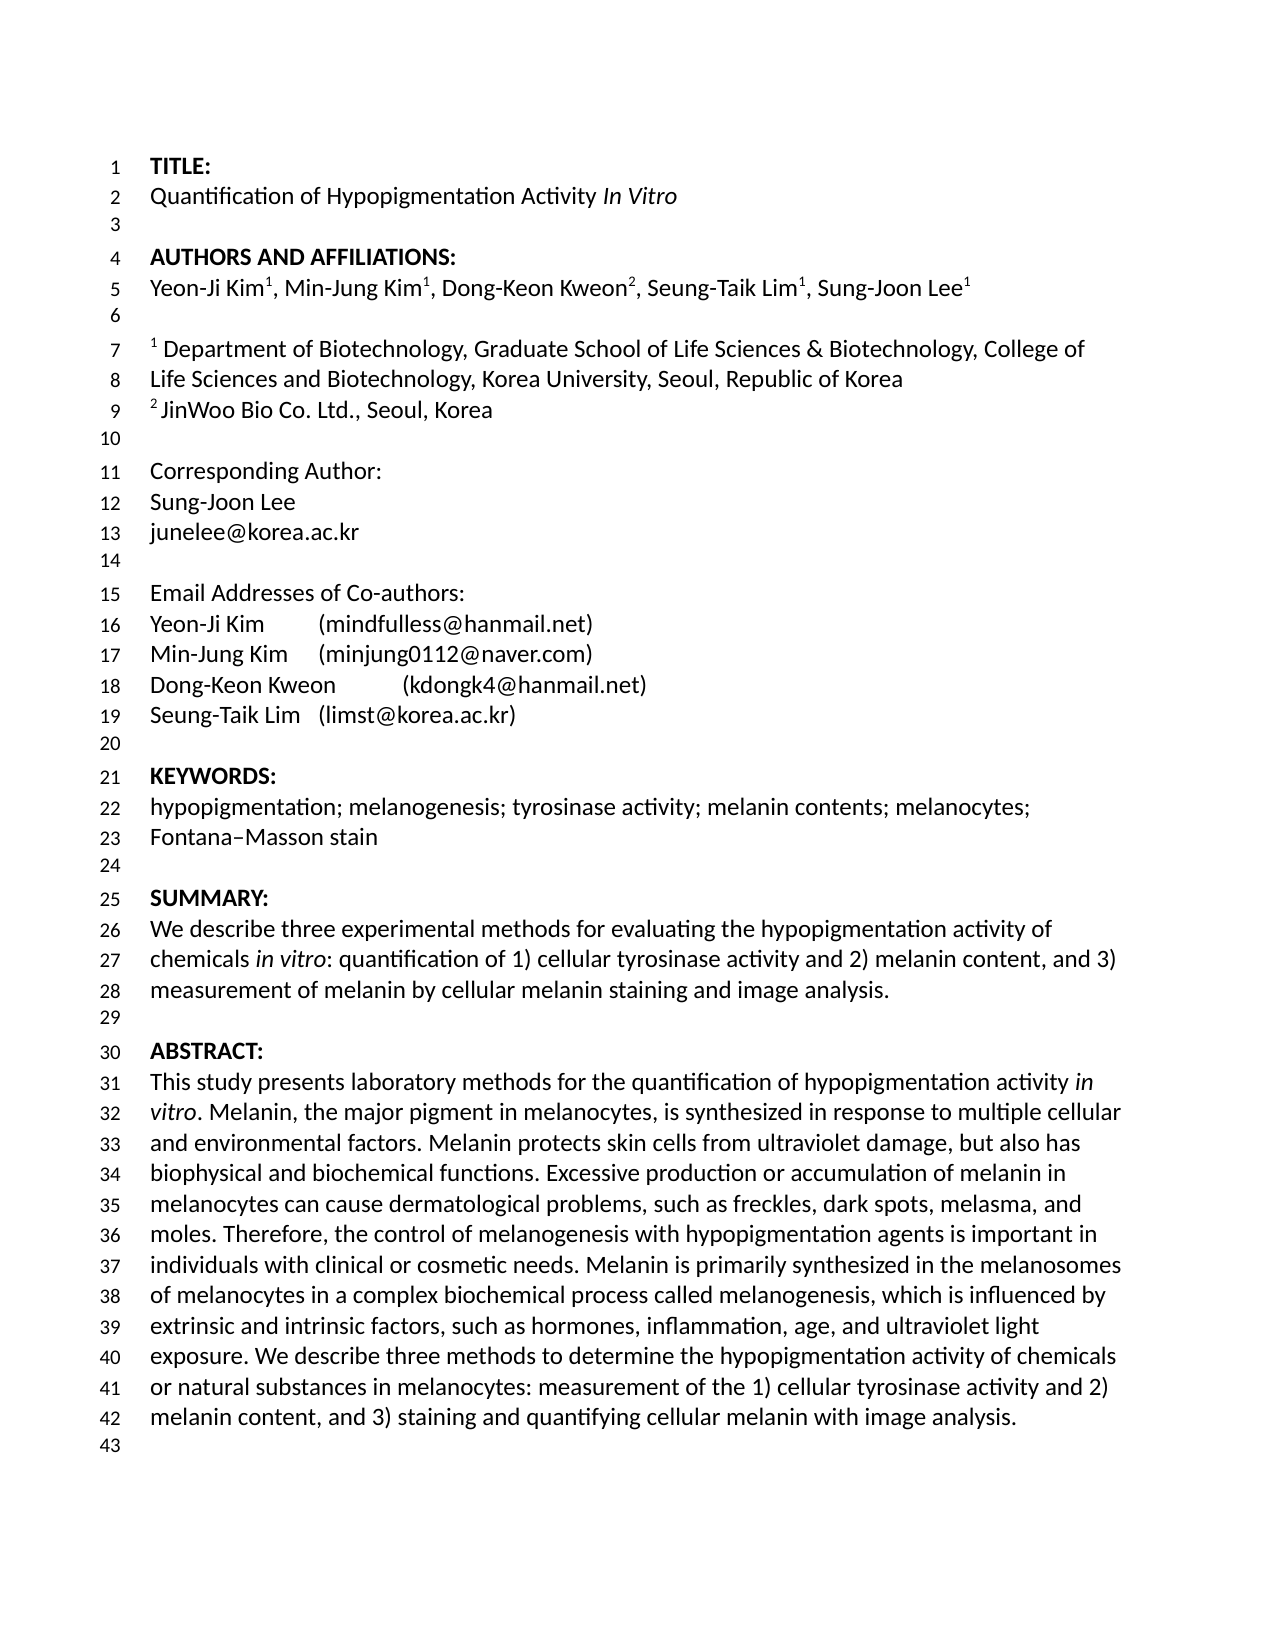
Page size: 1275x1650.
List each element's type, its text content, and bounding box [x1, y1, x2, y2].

text We describe three experimental methods for evaluating the hypopigmentation activity of chemicals in vitro: quantification of 1) cellular tyrosinase activity and 2) melanin content, and 3) measurement of melanin by cellular melanin staining and image analysis. [150, 913, 1125, 1004]
text 2 JinWoo Bio Co. Ltd., Seoul, Korea [150, 394, 1125, 425]
text KEYWORDS: [150, 760, 1125, 791]
text Dong-Keon Kweon (kdongk4@hanmail.net) [150, 669, 1125, 699]
text Min-Jung Kim (minjung0112@naver.com) [150, 638, 1125, 669]
text Sung-Joon Lee [150, 486, 1125, 516]
text Email Addresses of Co-authors: [150, 577, 1125, 608]
text TITLE: [150, 150, 1125, 181]
text This study presents laboratory methods for the quantification of hypopigmentation activity in vitro. Melanin, the major pigment in melanocytes, is synthesized in response to multiple cellular and environmental factors. Melanin protects skin cells from ultraviolet damage, but also has biophysical and biochemical functions. Excessive production or accumulation of melanin in melanocytes can cause dermatological problems, such as freckles, dark spots, melasma, and moles. Therefore, the control of melanogenesis with hypopigmentation agents is important in individuals with clinical or cosmetic needs. Melanin is primarily synthesized in the melanosomes of melanocytes in a complex biochemical process called melanogenesis, which is influenced by extrinsic and intrinsic factors, such as hormones, inflammation, age, and ultraviolet light exposure. We describe three methods to determine the hypopigmentation activity of chemicals or natural substances in melanocytes: measurement of the 1) cellular tyrosinase activity and 2) melanin content, and 3) staining and quantifying cellular melanin with image analysis. [150, 1066, 1125, 1432]
text 1 Department of Biotechnology, Graduate School of Life Sciences & Biotechnology, College of Life Sciences and Biotechnology, Korea University, Seoul, Republic of Korea [150, 333, 1125, 394]
text Corresponding Author: [150, 455, 1125, 486]
text AUTHORS AND AFFILIATIONS: [150, 242, 1125, 272]
text junelee@korea.ac.kr [150, 516, 1125, 547]
text SUMMARY: [150, 882, 1125, 913]
text ABSTRACT: [150, 1035, 1125, 1066]
text Quantification of Hypopigmentation Activity In Vitro [150, 181, 1125, 211]
text hypopigmentation; melanogenesis; tyrosinase activity; melanin contents; melanocytes; Fontana–Masson stain [150, 791, 1125, 852]
text Seung-Taik Lim (limst@korea.ac.kr) [150, 699, 1125, 730]
text Yeon-Ji Kim1, Min-Jung Kim1, Dong-Keon Kweon2, Seung-Taik Lim1, Sung-Joon Lee1 [150, 272, 1125, 303]
text Yeon-Ji Kim (mindfulless@hanmail.net) [150, 608, 1125, 638]
